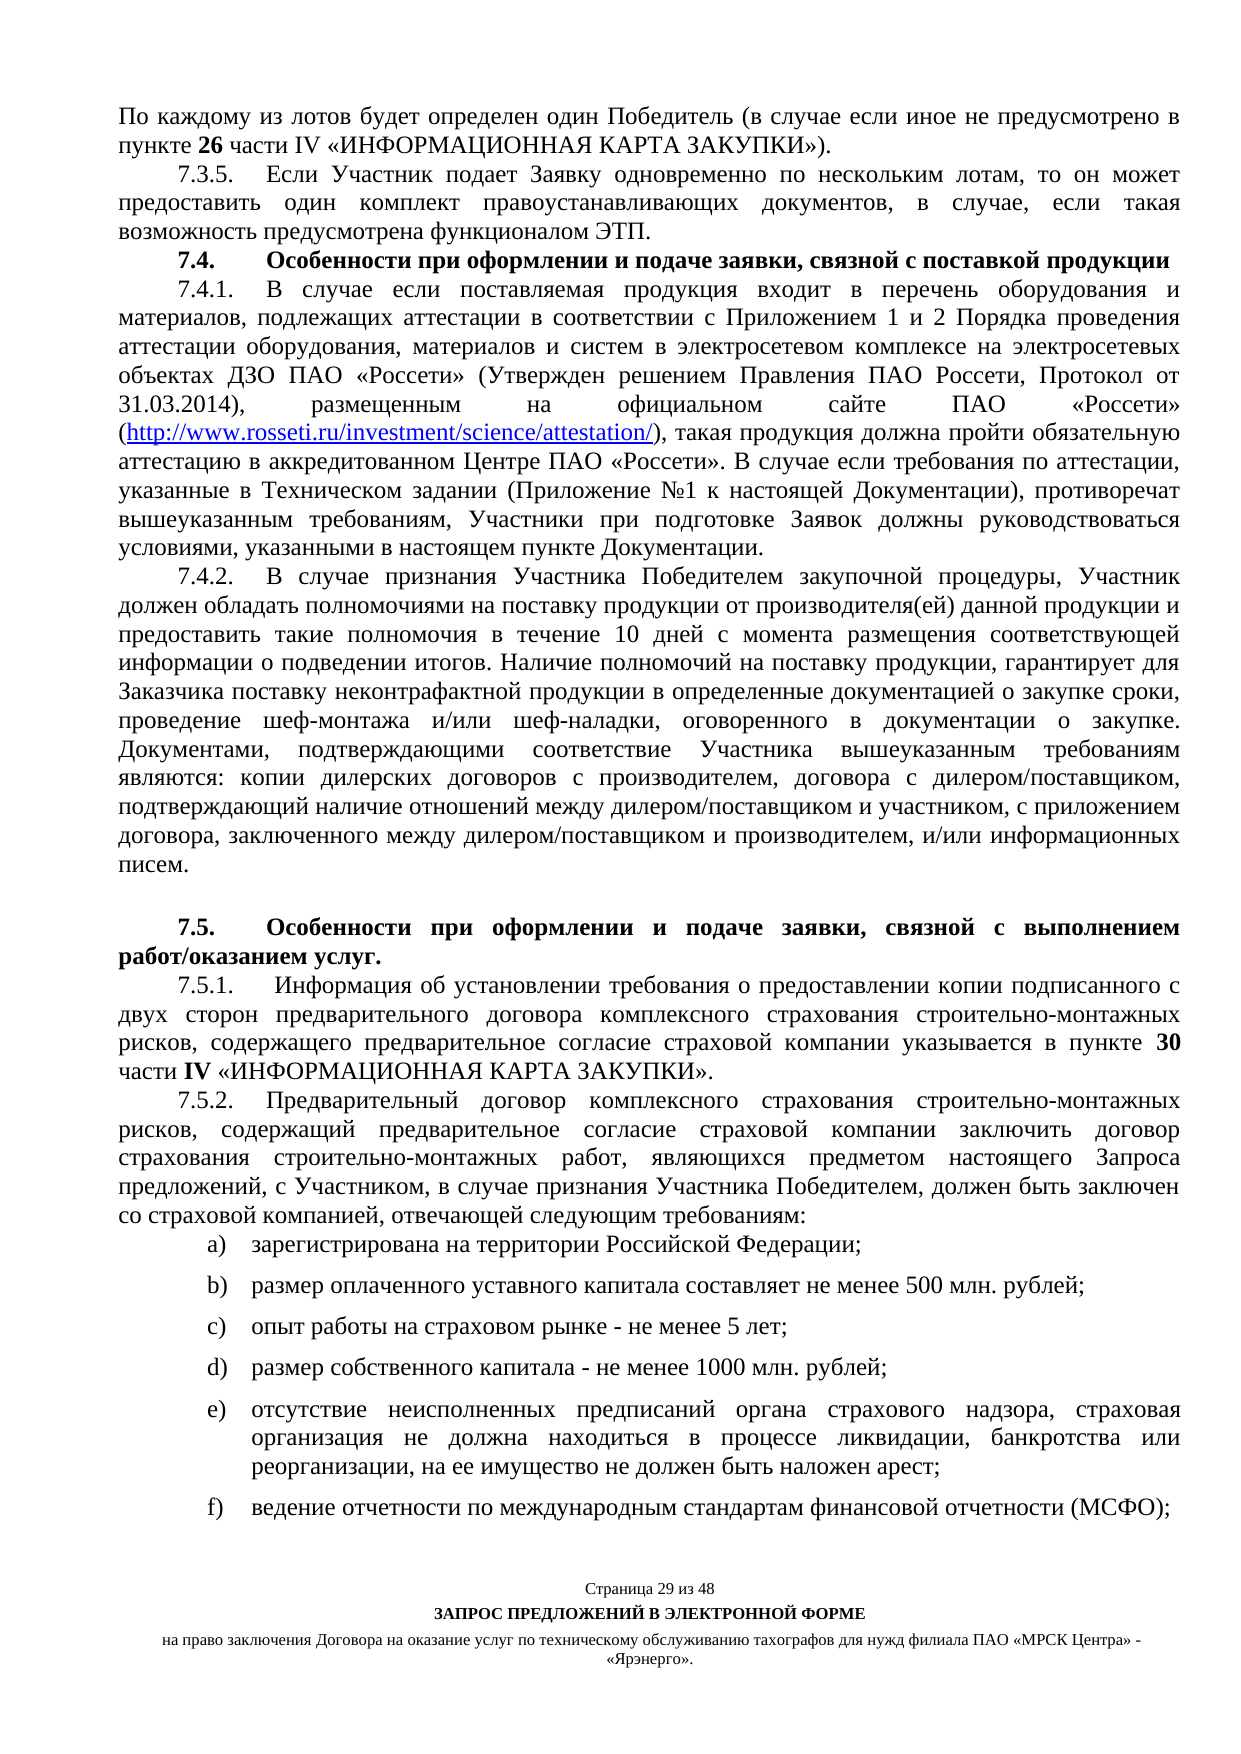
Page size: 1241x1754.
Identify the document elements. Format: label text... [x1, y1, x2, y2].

list ведение отчетности по международным стандартам финансовой отчетности (МСФО); [207, 1492, 1181, 1521]
subtitle Предварительный договор комплексного страхования строительно-монтажных рисков, содержащий предварительное согласие страховой компании заключить договор страхования строительно-монтажных работ, являющихся предметом настоящего Запроса предложений, с Участником, в случае признания Участника Победителем, должен быть заключен со страховой компанией, отвечающей следующим требованиям: [118, 1085, 1181, 1229]
subtitle Особенности при оформлении и подаче заявки, связной с поставкой продукции [118, 245, 1181, 274]
list размер собственного капитала - не менее 1000 млн. рублей; [207, 1352, 1181, 1381]
list опыт работы на страховом рынке - не менее 5 лет; [207, 1311, 1181, 1340]
subtitle Если Участник подает Заявку одновременно по нескольким лотам, то он может предоставить один комплект правоустанавливающих документов, в случае, если такая возможность предусмотрена функционалом ЭТП. [118, 159, 1181, 245]
list размер оплаченного уставного капитала составляет не менее 500 млн. рублей; [207, 1270, 1181, 1299]
subtitle В случае признания Участника Победителем закупочной процедуры, Участник должен обладать полномочиями на поставку продукции от производителя(ей) данной продукции и предоставить такие полномочия в течение 10 дней с момента размещения соответствующей информации о подведении итогов. Наличие полномочий на поставку продукции, гарантирует для Заказчика поставку неконтрафактной продукции в определенные документацией о закупке сроки, проведение шеф-монтажа и/или шеф-наладки, оговоренного в документации о закупке. Документами, подтверждающими соответствие Участника вышеуказанным требованиям являются: копии дилерских договоров с производителем, договора с дилером/поставщиком, подтверждающий наличие отношений между дилером/поставщиком и участником, с приложением договора, заключенного между дилером/поставщиком и производителем, и/или информационных писем. [118, 561, 1181, 877]
subtitle Информация об установлении требования о предоставлении копии подписанного с двух сторон предварительного договора комплексного страхования строительно-монтажных рисков, содержащего предварительное согласие страховой компании указывается в пункте 30 части IV «ИНФОРМАЦИОННАЯ КАРТА ЗАКУПКИ». [118, 970, 1181, 1085]
list зарегистрирована на территории Российской Федерации; [207, 1229, 1181, 1257]
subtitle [118, 101, 1181, 159]
subtitle В случае если поставляемая продукция входит в перечень оборудования и материалов, подлежащих аттестации в соответствии с Приложением 1 и 2 Порядка проведения аттестации оборудования, материалов и систем в электросетевом комплексе на электросетевых объектах ДЗО ПАО «Россети» (Утвержден решением Правления ПАО Россети, Протокол от 31.03.2014), размещенным на официальном сайте ПАО «Россети» (http://www.rosseti.ru/investment/science/attestation/), такая продукция должна пройти обязательную аттестацию в аккредитованном Центре ПАО «Россети». В случае если требования по аттестации, указанные в Техническом задании (Приложение №1 к настоящей Документации), противоречат вышеуказанным требованиям, Участники при подготовке Заявок должны руководствоваться условиями, указанными в настоящем пункте Документации. [118, 274, 1181, 561]
list отсутствие неисполненных предписаний органа страхового надзора, страховая организация не должна находиться в процессе ликвидации, банкротства или реорганизации, на ее имущество не должен быть наложен арест; [207, 1394, 1181, 1480]
subtitle Особенности при оформлении и подаче заявки, связной с выполнением работ/оказанием услуг. [118, 912, 1181, 970]
